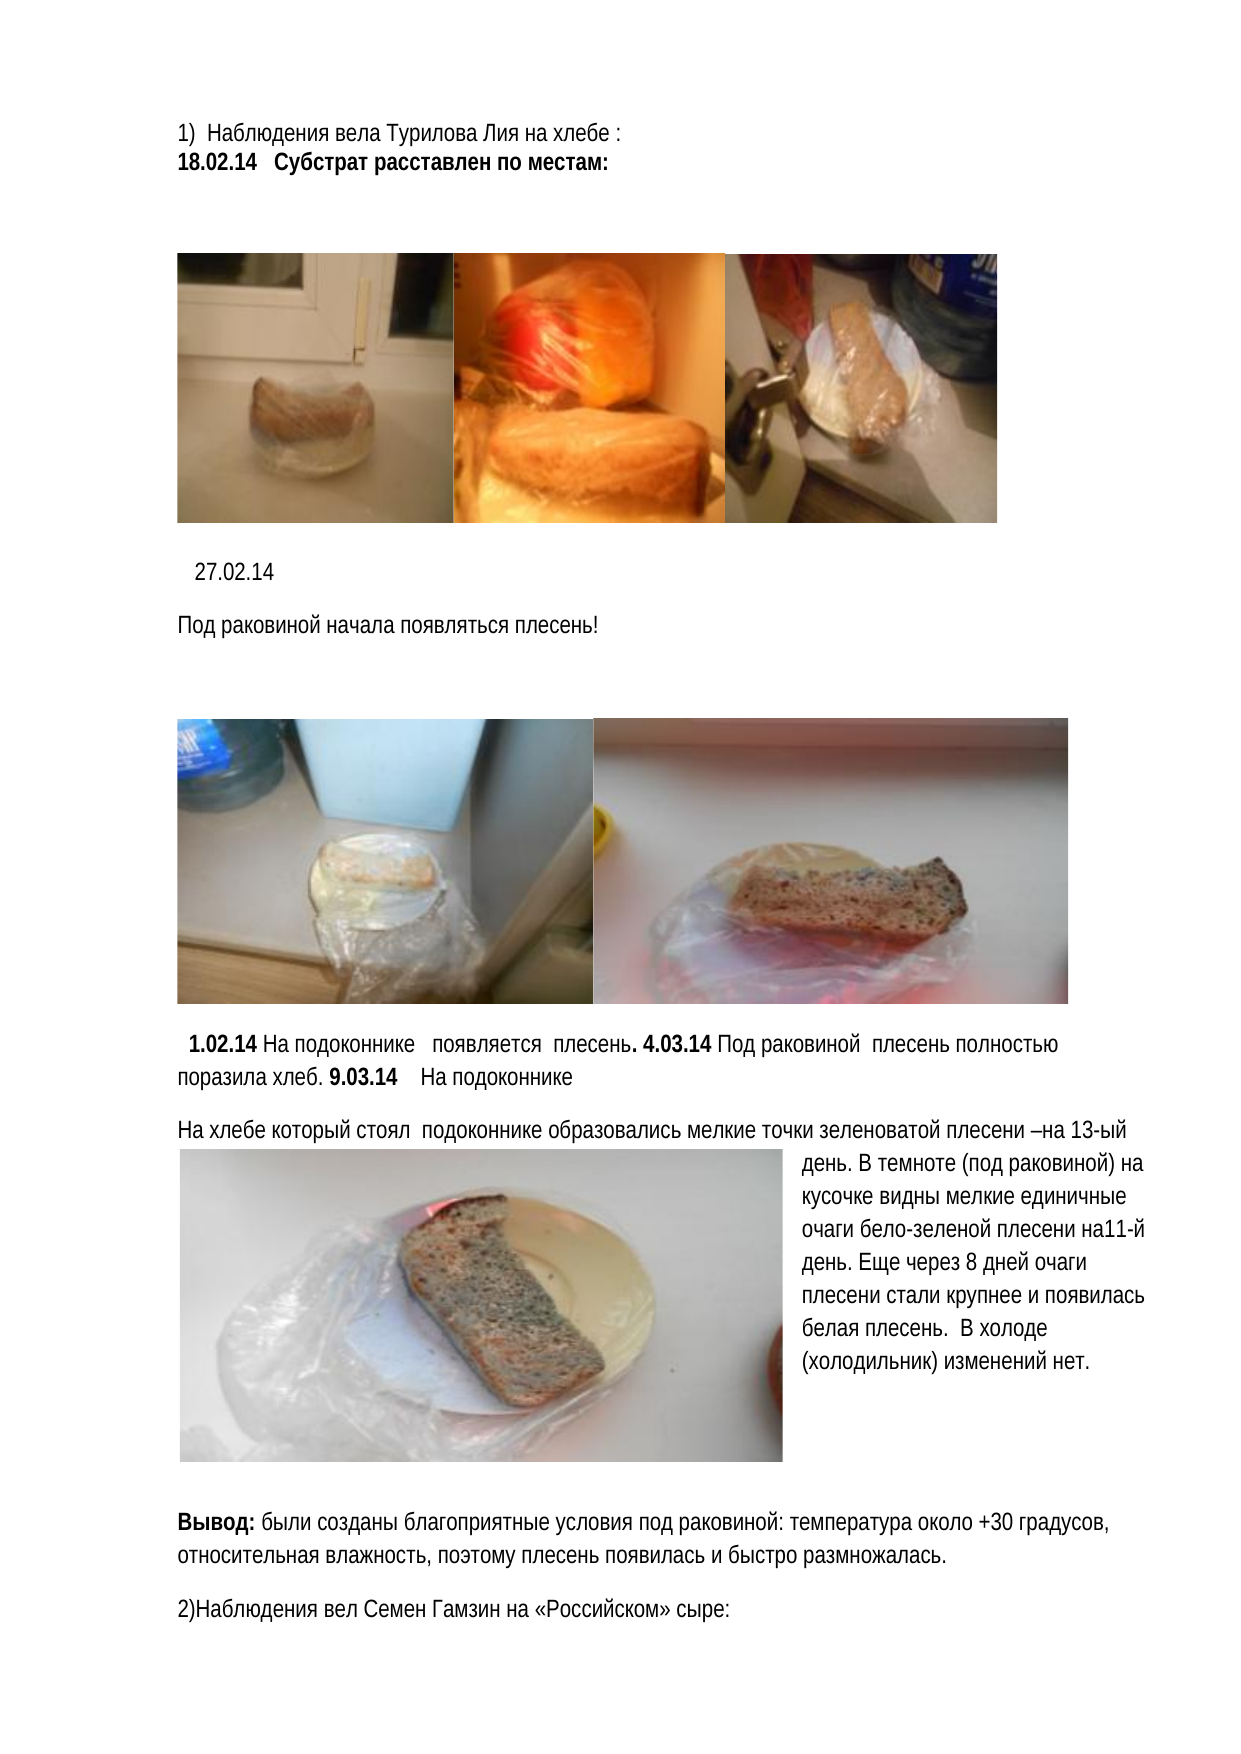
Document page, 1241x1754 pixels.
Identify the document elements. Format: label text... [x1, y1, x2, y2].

text 2)Наблюдения вел Семен Гамзин на «Российском» сыре: [177, 1594, 1152, 1622]
text 18.02.14 Субстрат расставлен по местам: [177, 147, 1152, 175]
picture [177, 253, 998, 523]
text 1) Наблюдения вела Турилова Лия на хлебе : [177, 118, 1152, 147]
picture [177, 718, 1069, 1004]
text Вывод: были созданы благоприятные условия под раковиной: температура около +30 градусов, относительная влажность, поэтому плесень появилась и быстро размножалась. [177, 1507, 1152, 1569]
text На хлебе который стоял подоконнике образовались мелкие точки зеленоватой плесени –на 13-ый день. В темноте (под раковиной) на кусочке видны мелкие единичные очаги бело-зеленой плесени на11-й день. Еще через 8 дней очаги плесени стали крупнее и появилась белая плесень. В холоде (холодильник) изменений нет. [177, 1115, 1152, 1374]
text 27.02.14 [177, 557, 1152, 585]
text 1.02.14 На подоконнике появляется плесень. 4.03.14 Под раковиной плесень полностью поразила хлеб. 9.03.14 На подоконнике [177, 1029, 1152, 1090]
picture [179, 1149, 783, 1462]
text Под раковиной начала появляться плесень! [177, 611, 1152, 639]
